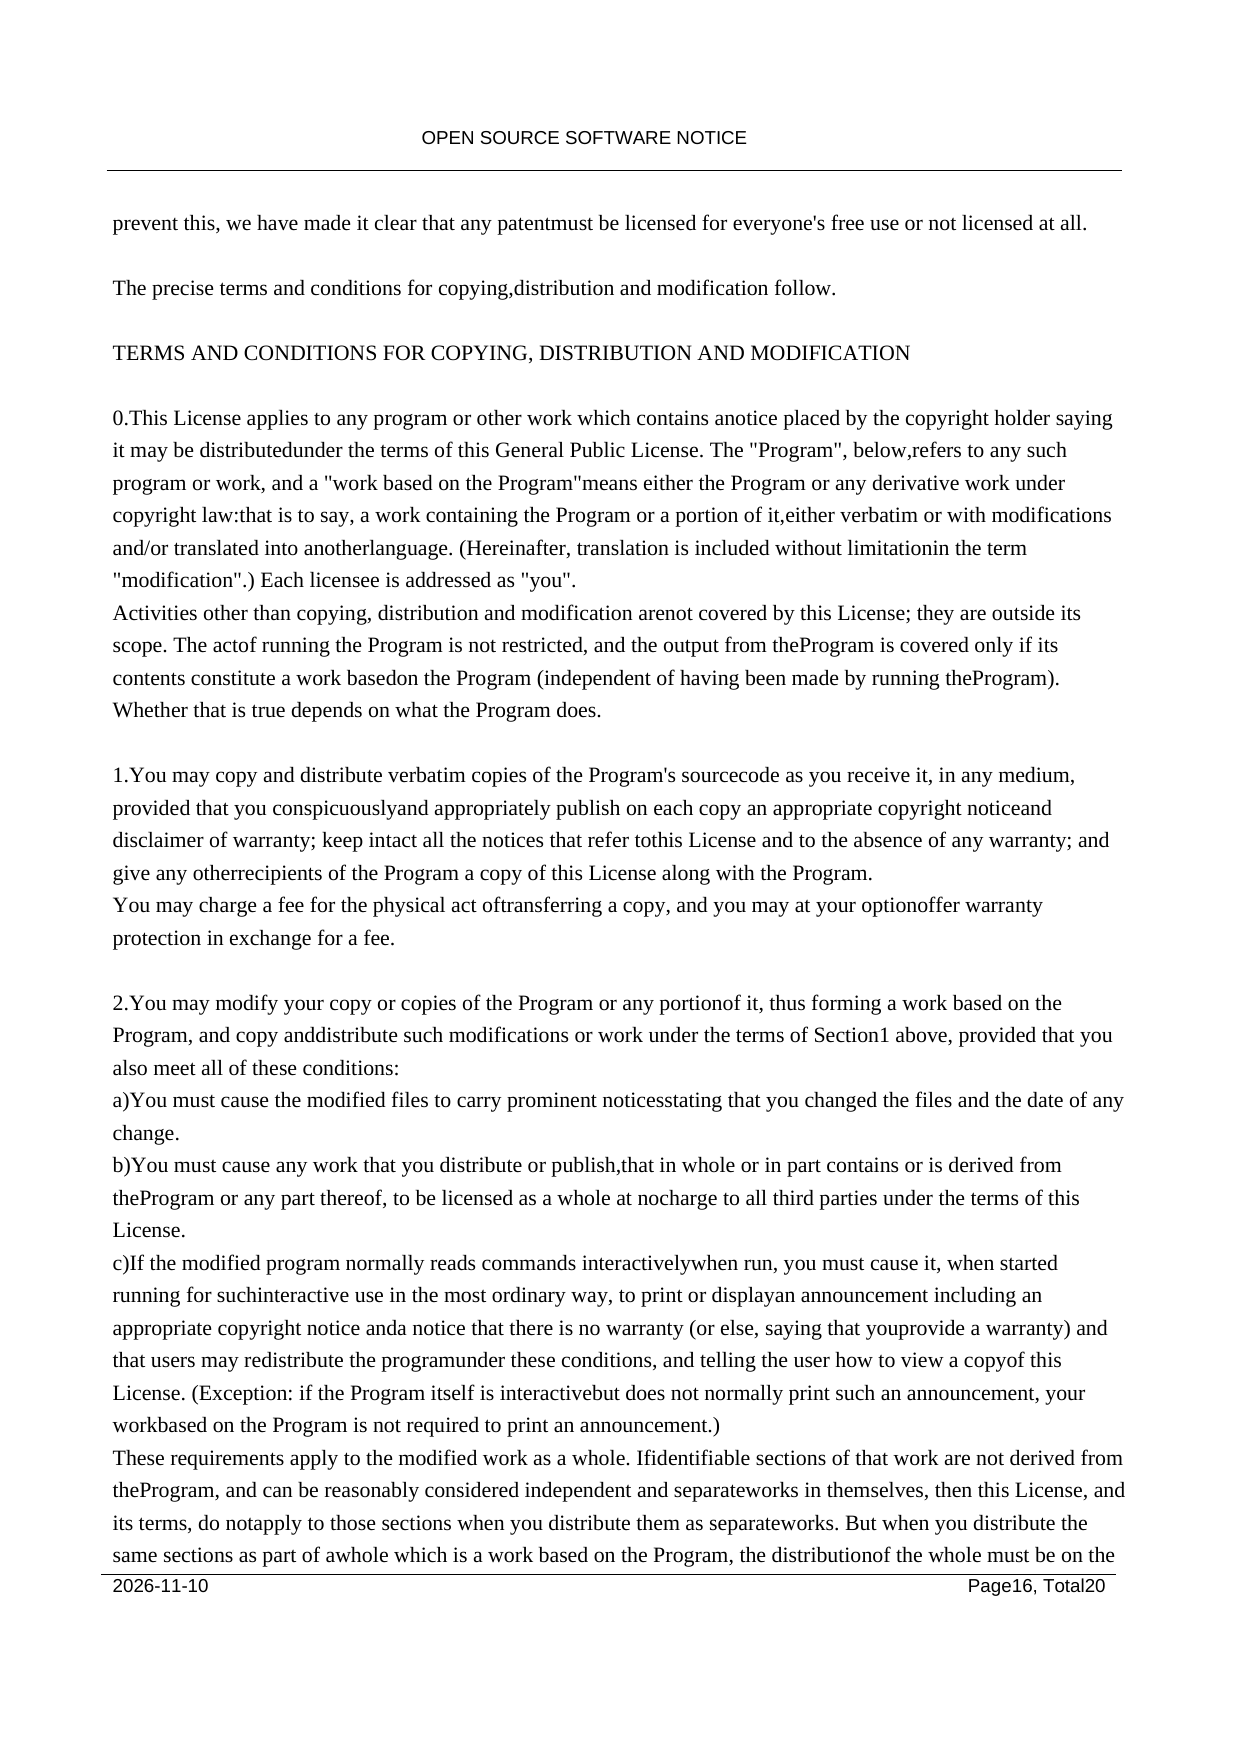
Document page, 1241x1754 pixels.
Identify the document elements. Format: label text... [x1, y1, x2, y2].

text 1.You may copy and distribute verbatim copies of the Program's sourcecode as you receive it, in any medium, provided that you conspicuouslyand appropriately publish on each copy an appropriate copyright noticeand disclaimer of warranty; keep intact all the notices that refer tothis License and to the absence of any warranty; and give any otherrecipients of the Program a copy of this License along with the Program. [112, 759, 1128, 889]
text 0.This License applies to any program or other work which contains anotice placed by the copyright holder saying it may be distributedunder the terms of this General Public License. The "Program", below,refers to any such program or work, and a "work based on the Program"means either the Program or any derivative work under copyright law:that is to say, a work containing the Program or a portion of it,either verbatim or with modifications and/or translated into anotherlanguage. (Hereinafter, translation is included without limitationin the term "modification".) Each licensee is addressed as "you". [112, 401, 1128, 596]
text 2.You may modify your copy or copies of the Program or any portionof it, thus forming a work based on the Program, and copy anddistribute such modifications or work under the terms of Section1 above, provided that you also meet all of these conditions: [112, 986, 1128, 1084]
text c)If the modified program normally reads commands interactivelywhen run, you must cause it, when started running for suchinteractive use in the most ordinary way, to print or displayan announcement including an appropriate copyright notice anda notice that there is no warranty (or else, saying that youprovide a warranty) and that users may redistribute the programunder these conditions, and telling the user how to view a copyof this License. (Exception: if the Program itself is interactivebut does not normally print such an announcement, your workbased on the Program is not required to print an announcement.) [112, 1246, 1128, 1441]
text TERMS AND CONDITIONS FOR COPYING, DISTRIBUTION AND MODIFICATION [112, 336, 1128, 369]
text The precise terms and conditions for copying,distribution and modification follow. [112, 271, 1128, 304]
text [112, 206, 1128, 239]
text b)You must cause any work that you distribute or publish,that in whole or in part contains or is derived from theProgram or any part thereof, to be licensed as a whole at nocharge to all third parties under the terms of this License. [112, 1149, 1128, 1246]
text Activities other than copying, distribution and modification arenot covered by this License; they are outside its scope. The actof running the Program is not restricted, and the output from theProgram is covered only if its contents constitute a work basedon the Program (independent of having been made by running theProgram). Whether that is true depends on what the Program does. [112, 596, 1128, 726]
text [112, 1441, 1128, 1571]
text You may charge a fee for the physical act oftransferring a copy, and you may at your optionoffer warranty protection in exchange for a fee. [112, 889, 1128, 954]
text a)You must cause the modified files to carry prominent noticesstating that you changed the files and the date of any change. [112, 1084, 1128, 1149]
